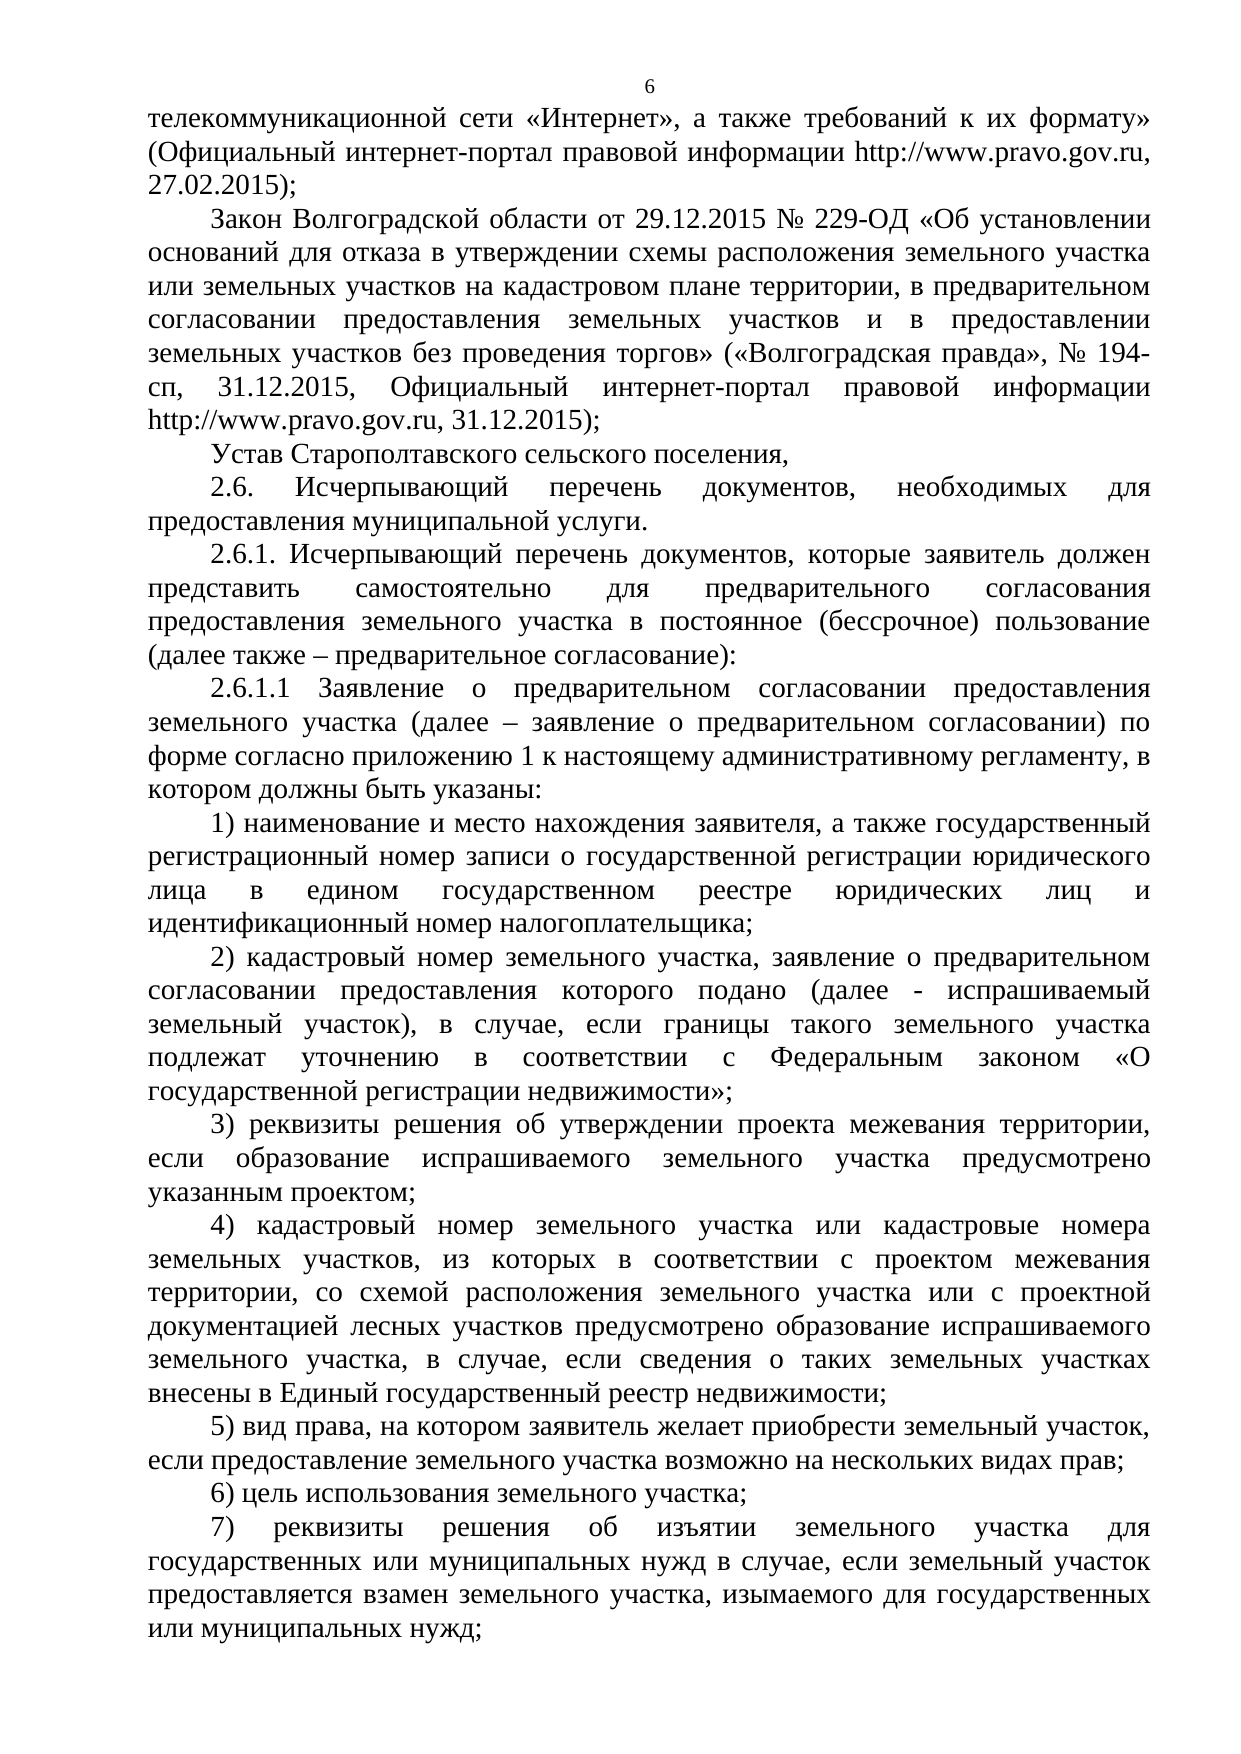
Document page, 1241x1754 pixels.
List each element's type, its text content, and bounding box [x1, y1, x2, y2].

text 2.6. Исчерпывающий перечень документов, необходимых для предоставления муниципальной услуги. [148, 469, 1152, 536]
text 5) вид права, на котором заявитель желает приобрести земельный участок, если предоставление земельного участка возможно на нескольких видах прав; [148, 1408, 1152, 1476]
text 3) реквизиты решения об утверждении проекта межевания территории, если образование испрашиваемого земельного участка предусмотрено указанным проектом; [148, 1107, 1152, 1207]
text 2.6.1. Исчерпывающий перечень документов, которые заявитель должен представить самостоятельно для предварительного согласования предоставления земельного участка в постоянное (бессрочное) пользование (далее также – предварительное согласование): [148, 536, 1152, 671]
text 6) цель использования земельного участка; [148, 1476, 1152, 1509]
text Устав Старополтавского сельского поселения, [148, 436, 1152, 469]
text 4) кадастровый номер земельного участка или кадастровые номера земельных участков, из которых в соответствии с проектом межевания территории, со схемой расположения земельного участка или с проектной документацией лесных участков предусмотрено образование испрашиваемого земельного участка, в случае, если сведения о таких земельных участках внесены в Единый государственный реестр недвижимости; [148, 1207, 1152, 1408]
text 7) реквизиты решения об изъятии земельного участка для государственных или муниципальных нужд в случае, если земельный участок предоставляется взамен земельного участка, изымаемого для государственных или муниципальных нужд; [148, 1509, 1152, 1643]
text 2) кадастровый номер земельного участка, заявление о предварительном согласовании предоставления которого подано (далее - испрашиваемый земельный участок), в случае, если границы такого земельного участка подлежат уточнению в соответствии с Федеральным законом «О государственной регистрации недвижимости»; [148, 939, 1152, 1107]
text 1) наименование и место нахождения заявителя, а также государственный регистрационный номер записи о государственной регистрации юридического лица в едином государственном реестре юридических лиц и идентификационный номер налогоплательщика; [148, 805, 1152, 939]
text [148, 100, 1152, 201]
text Закон Волгоградской области от 29.12.2015 № 229-ОД «Об установлении оснований для отказа в утверждении схемы расположения земельного участка или земельных участков на кадастровом плане территории, в предварительном согласовании предоставления земельных участков и в предоставлении земельных участков без проведения торгов» («Волгоградская правда», № 194-сп, 31.12.2015, Официальный интернет-портал правовой информации http://www.pravo.gov.ru, 31.12.2015); [148, 201, 1152, 436]
text 2.6.1.1 Заявление о предварительном согласовании предоставления земельного участка (далее – заявление о предварительном согласовании) по форме согласно приложению 1 к настоящему административному регламенту, в котором должны быть указаны: [148, 671, 1152, 805]
